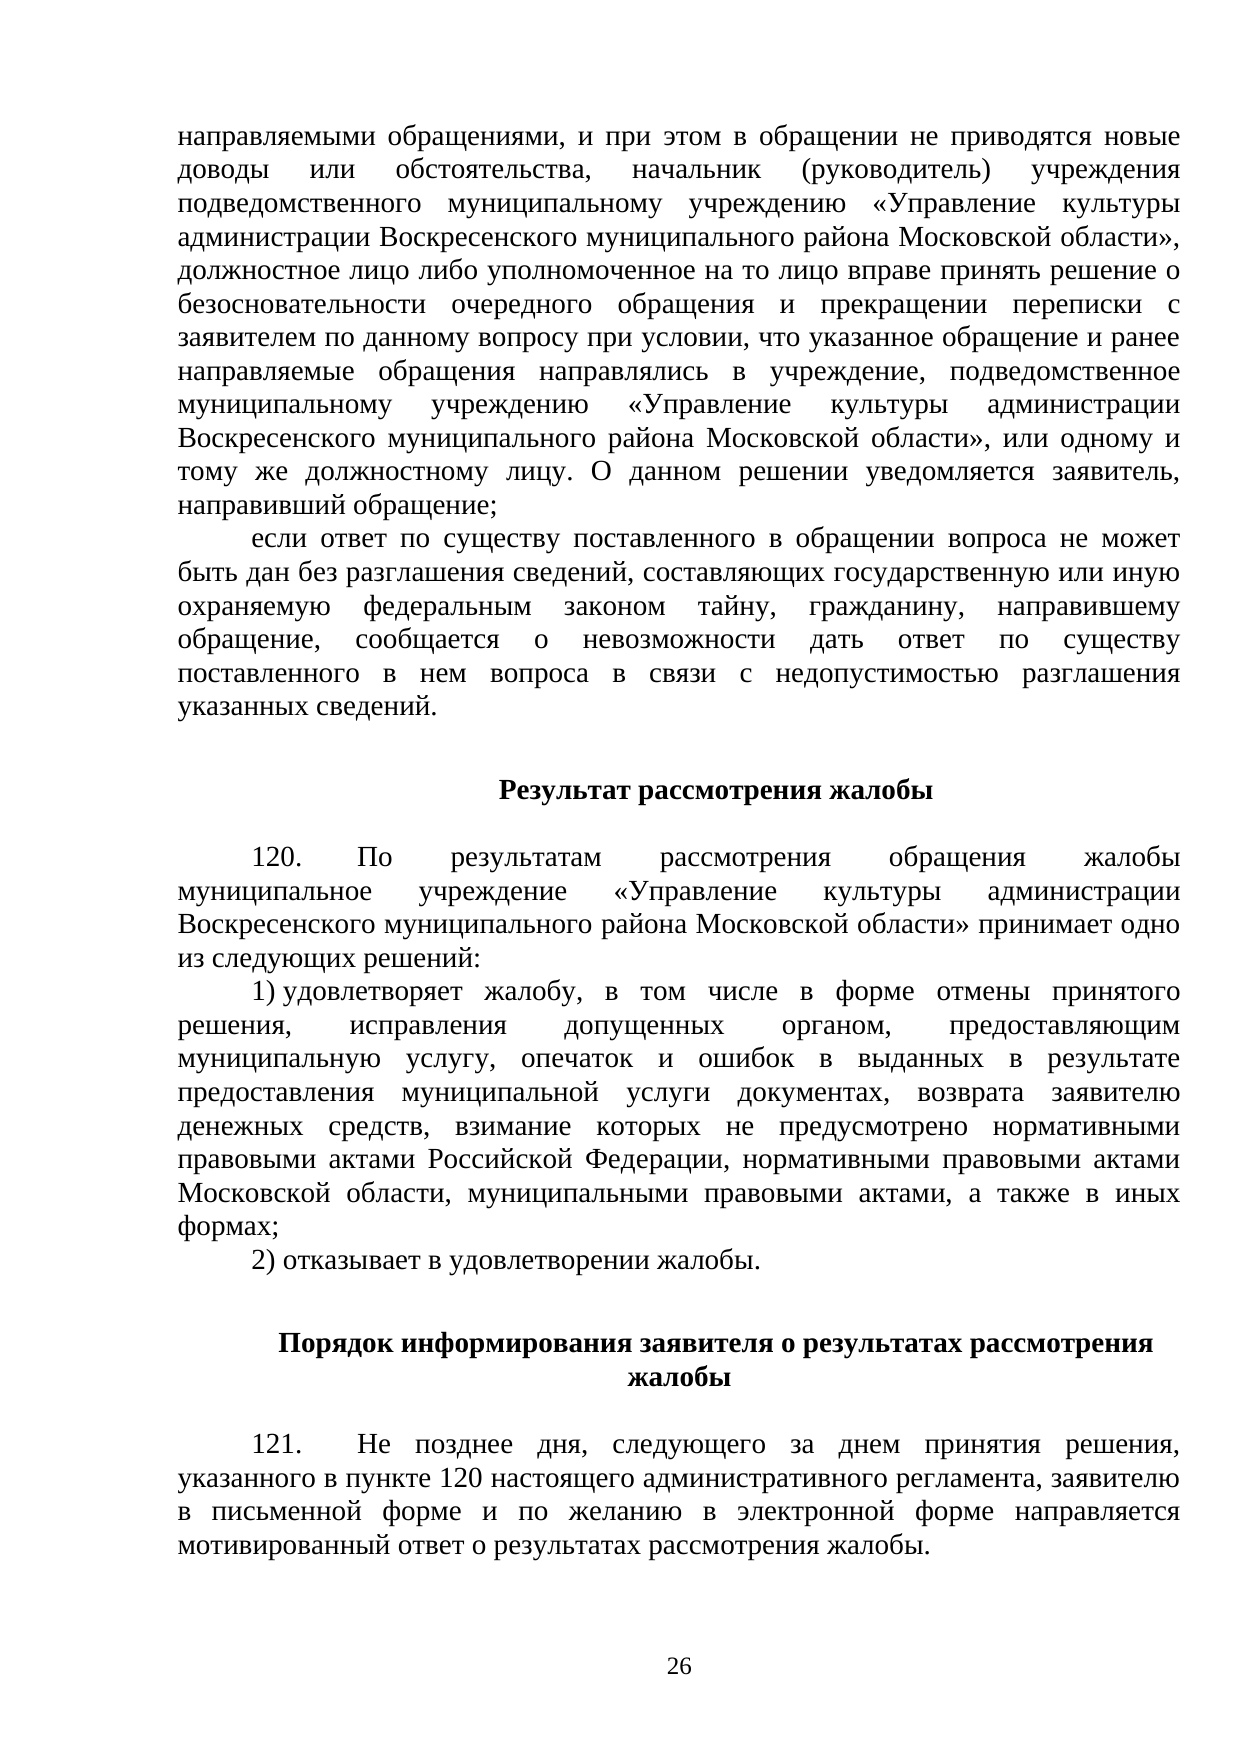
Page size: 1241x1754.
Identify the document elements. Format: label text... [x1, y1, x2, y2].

list По результатам рассмотрения обращения жалобы муниципальное учреждение «Управление культуры администрации Воскресенского муниципального района Московской области» принимает одно из следующих решений: [177, 839, 1181, 973]
text 2) отказывает в удовлетворении жалобы. [177, 1242, 1181, 1275]
text Порядок информирования заявителя о результатах рассмотрения жалобы [177, 1326, 1181, 1393]
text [177, 118, 1181, 521]
text 1) удовлетворяет жалобу, в том числе в форме отмены принятого решения, исправления допущенных органом, предоставляющим муниципальную услугу, опечаток и ошибок в выданных в результате предоставления муниципальной услуги документах, возврата заявителю денежных средств, взимание которых не предусмотрено нормативными правовыми актами Российской Федерации, нормативными правовыми актами Московской области, муниципальными правовыми актами, а также в иных формах; [177, 973, 1181, 1242]
text если ответ по существу поставленного в обращении вопроса не может быть дан без разглашения сведений, составляющих государственную или иную охраняемую федеральным законом тайну, гражданину, направившему обращение, сообщается о невозможности дать ответ по существу поставленного в нем вопроса в связи с недопустимостью разглашения указанных сведений. [177, 521, 1181, 722]
text Результат рассмотрения жалобы [177, 772, 1181, 806]
list Не позднее дня, следующего за днем принятия решения, указанного в пункте 120 настоящего административного регламента, заявителю в письменной форме и по желанию в электронной форме направляется мотивированный ответ о результатах рассмотрения жалобы. [177, 1426, 1181, 1560]
